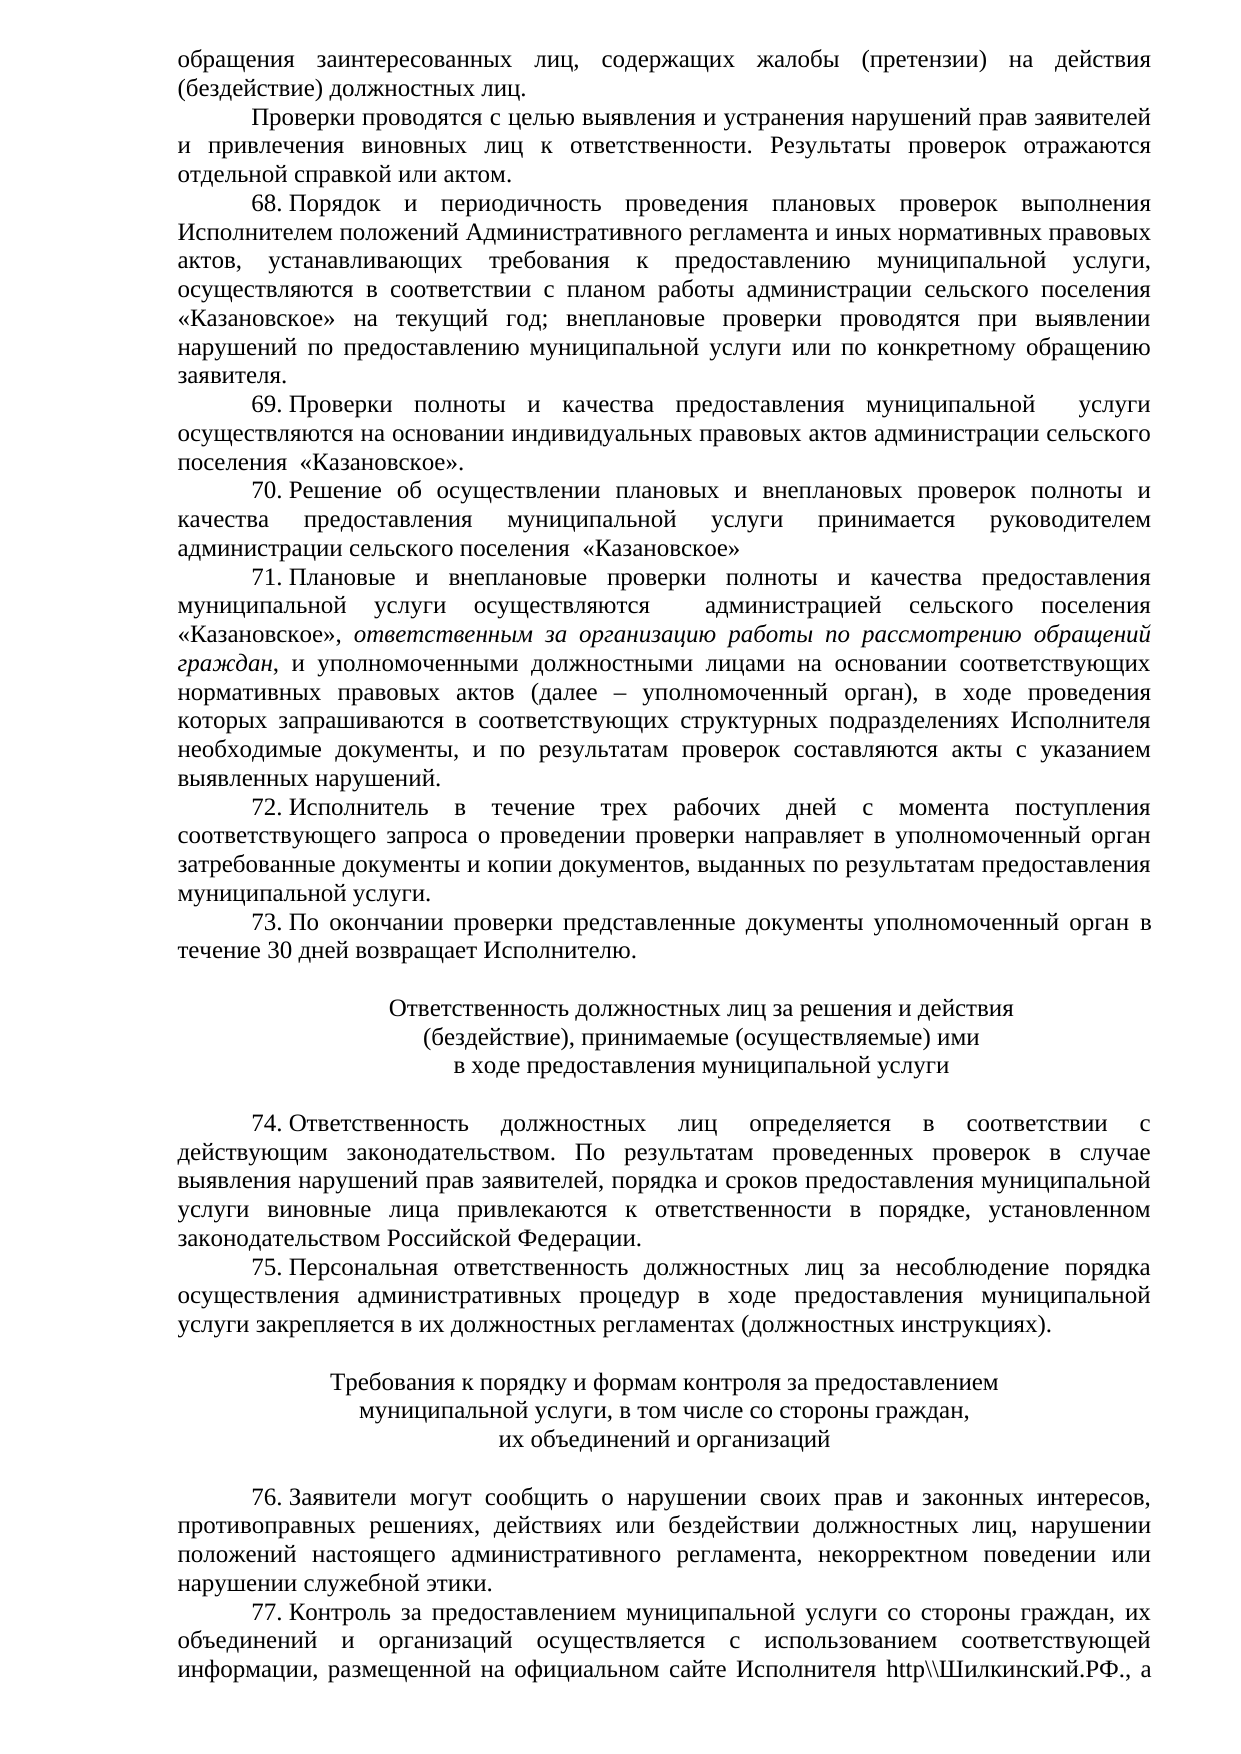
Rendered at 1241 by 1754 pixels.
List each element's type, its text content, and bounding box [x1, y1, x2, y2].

text муниципальной услуги, в том числе со стороны граждан, [177, 1396, 1152, 1424]
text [177, 44, 1152, 102]
text (бездействие), принимаемые (осуществляемые) ими [177, 1022, 1152, 1051]
text в ходе предоставления муниципальной услуги [177, 1051, 1152, 1079]
text 72. Исполнитель в течение трех рабочих дней с момента поступления соответствующего запроса о проведении проверки направляет в уполномоченный орган затребованные документы и копии документов, выданных по результатам предоставления муниципальной услуги. [177, 792, 1152, 907]
text Требования к порядку и формам контроля за предоставлением [177, 1367, 1152, 1396]
text 75. Персональная ответственность должностных лиц за несоблюдение порядка осуществления административных процедур в ходе предоставления муниципальной услуги закрепляется в их должностных регламентах (должностных инструкциях). [177, 1252, 1152, 1338]
text 71. Плановые и внеплановые проверки полноты и качества предоставления муниципальной услуги осуществляются администрацией сельского поселения «Казановское», ответственным за организацию работы по рассмотрению обращений граждан, и уполномоченными должностными лицами на основании соответствующих нормативных правовых актов (далее – уполномоченный орган), в ходе проведения которых запрашиваются в соответствующих структурных подразделениях Исполнителя необходимые документы, и по результатам проверок составляются акты с указанием выявленных нарушений. [177, 562, 1152, 792]
text 68. Порядок и периодичность проведения плановых проверок выполнения Исполнителем положений Административного регламента и иных нормативных правовых актов, устанавливающих требования к предоставлению муниципальной услуги, осуществляются в соответствии с планом работы администрации сельского поселения «Казановское» на текущий год; внеплановые проверки проводятся при выявлении нарушений по предоставлению муниципальной услуги или по конкретному обращению заявителя. [177, 188, 1152, 389]
text 70. Решение об осуществлении плановых и внеплановых проверок полноты и качества предоставления муниципальной услуги принимается руководителем администрации сельского поселения «Казановское» [177, 476, 1152, 562]
text 69. Проверки полноты и качества предоставления муниципальной услуги осуществляются на основании индивидуальных правовых актов администрации сельского поселения «Казановское». [177, 389, 1152, 476]
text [177, 1597, 1152, 1683]
text Ответственность должностных лиц за решения и действия [177, 993, 1152, 1022]
text их объединений и организаций [177, 1424, 1152, 1453]
text 74. Ответственность должностных лиц определяется в соответствии с действующим законодательством. По результатам проведенных проверок в случае выявления нарушений прав заявителей, порядка и сроков предоставления муниципальной услуги виновные лица привлекаются к ответственности в порядке, установленном законодательством Российской Федерации. [177, 1108, 1152, 1252]
text Проверки проводятся с целью выявления и устранения нарушений прав заявителей и привлечения виновных лиц к ответственности. Результаты проверок отражаются отдельной справкой или актом. [177, 102, 1152, 188]
text 76. Заявители могут сообщить о нарушении своих прав и законных интересов, противоправных решениях, действиях или бездействии должностных лиц, нарушении положений настоящего административного регламента, некорректном поведении или нарушении служебной этики. [177, 1482, 1152, 1597]
text 73. По окончании проверки представленные документы уполномоченный орган в течение 30 дней возвращает Исполнителю. [177, 907, 1152, 964]
